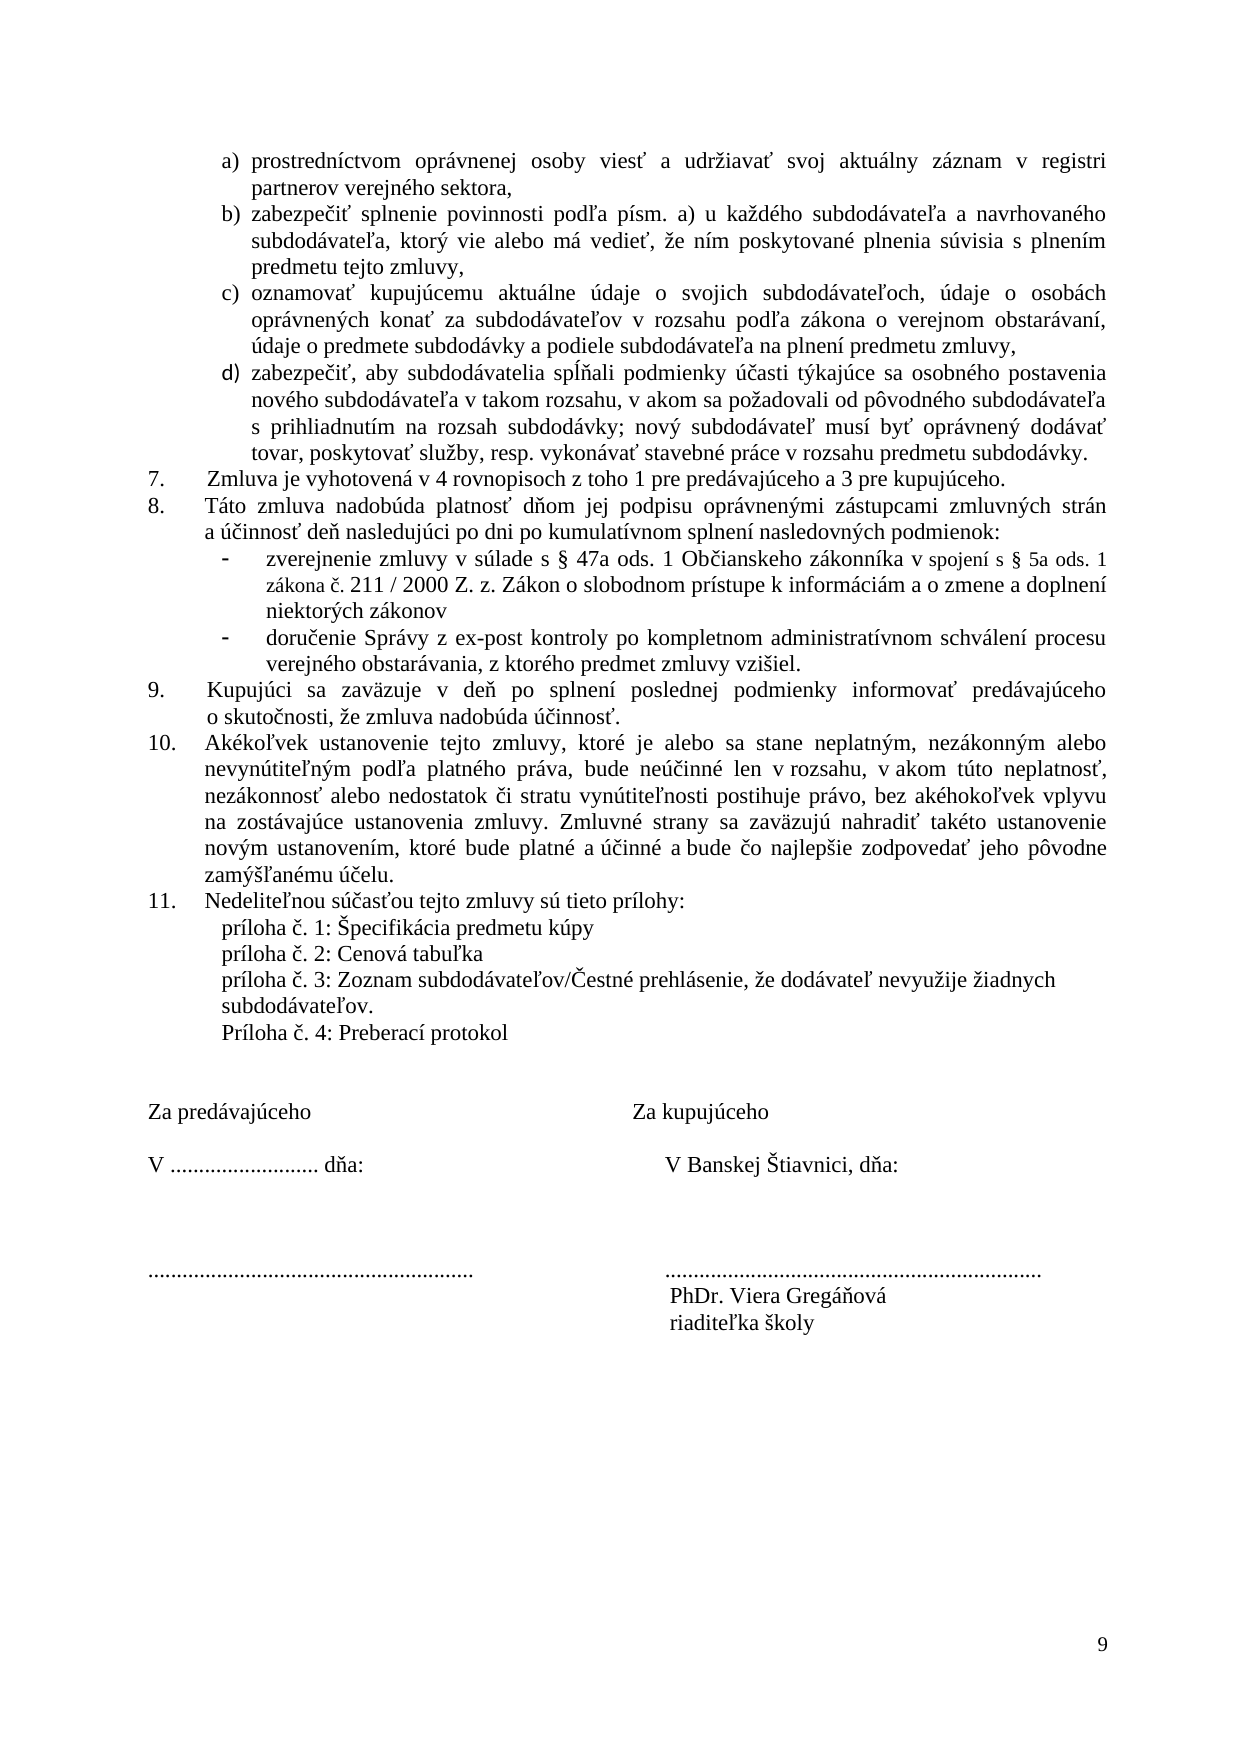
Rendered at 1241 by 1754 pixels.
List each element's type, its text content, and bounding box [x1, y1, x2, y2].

text 9. Kupujúci sa zaväzuje v deň po splnení poslednej podmienky informovať predávajúceho o skutočnosti, že zmluva nadobúda účinnosť. [148, 676, 1107, 729]
text príloha č. 3: Zoznam subdodávateľov/Čestné prehlásenie, že dodávateľ nevyužije žiadnych subdodávateľov. [221, 966, 1107, 1019]
text 8. Táto zmluva nadobúda platnosť dňom jej podpisu oprávnenými zástupcami zmluvných strán a účinnosť deň nasledujúci po dni po kumulatívnom splnení nasledovných podmienok: [148, 492, 1107, 544]
list zabezpečiť, aby subdodávatelia spĺňali podmienky účasti týkajúce sa osobného postavenia nového subdodávateľa v takom rozsahu, v akom sa požadovali od pôvodného subdodávateľa s prihliadnutím na rozsah subdodávky; nový subdodávateľ musí byť oprávnený dodávať tovar, poskytovať služby, resp. vykonávať stavebné práce v rozsahu predmetu subdodávky. [221, 358, 1107, 466]
list prostredníctvom oprávnenej osoby viesť a udržiavať svoj aktuálny záznam v registri partnerov verejného sektora, [221, 148, 1107, 200]
list oznamovať kupujúcemu aktuálne údaje o svojich subdodávateľoch, údaje o osobách oprávnených konať za subdodávateľov v rozsahu podľa zákona o verejnom obstarávaní, údaje o predmete subdodávky a podiele subdodávateľa na plnení predmetu zmluvy, [221, 279, 1107, 358]
text príloha č. 2: Cenová tabuľka [221, 940, 1107, 966]
text riaditeľka školy [148, 1309, 1107, 1335]
list zverejnenie zmluvy v súlade s § 47a ods. 1 Občianskeho zákonníka v spojení s § 5a ods. 1 zákona č. 211 / 2000 Z. z. Zákon o slobodnom prístupe k informáciám a o zmene a doplnení niektorých zákonov [221, 544, 1107, 624]
text príloha č. 1: Špecifikácia predmetu kúpy [221, 913, 1107, 940]
text ......................................................... .................................................................. [148, 1256, 1107, 1282]
text 11. Nedeliteľnou súčasťou tejto zmluvy sú tieto prílohy: [148, 887, 1107, 913]
text Za predávajúceho Za kupujúceho [148, 1098, 1107, 1124]
text V .......................... dňa: V Banskej Štiavnici, dňa: [148, 1151, 1107, 1177]
text 7. Zmluva je vyhotovená v 4 rovnopisoch z toho 1 pre predávajúceho a 3 pre kupujúceho. [148, 466, 1107, 492]
list doručenie Správy z ex-post kontroly po kompletnom administratívnom schválení procesu verejného obstarávania, z ktorého predmet zmluvy vzišiel. [221, 624, 1107, 676]
text 10. Akékoľvek ustanovenie tejto zmluvy, ktoré je alebo sa stane neplatným, nezákonným alebo nevynútiteľným podľa platného práva, bude neúčinné len v rozsahu, v akom túto neplatnosť, nezákonnosť alebo nedostatok či stratu vynútiteľnosti postihuje právo, bez akéhokoľvek vplyvu na zostávajúce ustanovenia zmluvy. Zmluvné strany sa zaväzujú nahradiť takéto ustanovenie novým ustanovením, ktoré bude platné a účinné a bude čo najlepšie zodpovedať jeho pôvodne zamýšľanému účelu. [148, 729, 1107, 887]
text Príloha č. 4: Preberací protokol [221, 1019, 1107, 1045]
list zabezpečiť splnenie povinnosti podľa písm. a) u každého subdodávateľa a navrhovaného subdodávateľa, ktorý vie alebo má vedieť, že ním poskytované plnenia súvisia s plnením predmetu tejto zmluvy, [221, 200, 1107, 279]
text PhDr. Viera Gregáňová [148, 1282, 1107, 1309]
